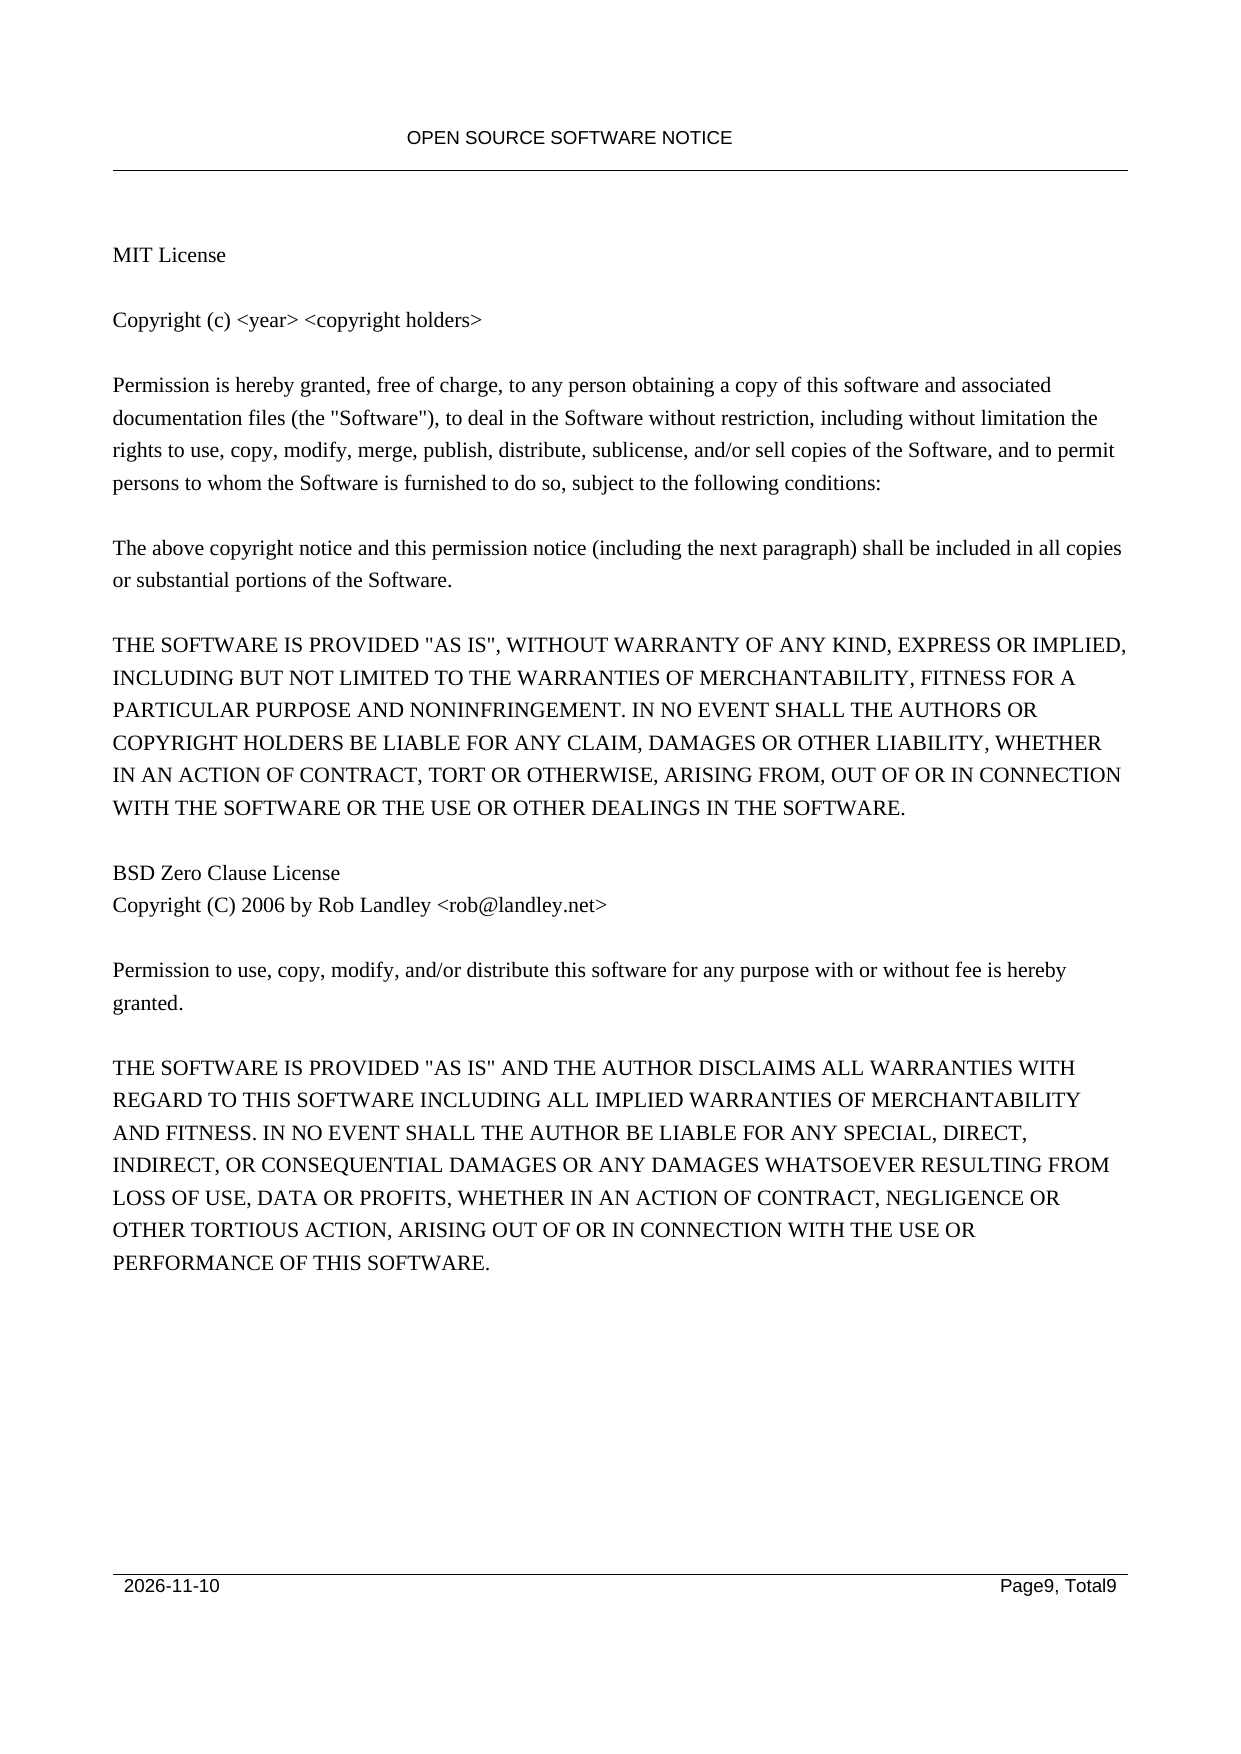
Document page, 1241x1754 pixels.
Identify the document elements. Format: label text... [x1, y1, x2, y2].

text THE SOFTWARE IS PROVIDED "AS IS" AND THE AUTHOR DISCLAIMS ALL WARRANTIES WITH REGARD TO THIS SOFTWARE INCLUDING ALL IMPLIED WARRANTIES OF MERCHANTABILITY AND FITNESS. IN NO EVENT SHALL THE AUTHOR BE LIABLE FOR ANY SPECIAL, DIRECT, INDIRECT, OR CONSEQUENTIAL DAMAGES OR ANY DAMAGES WHATSOEVER RESULTING FROM LOSS OF USE, DATA OR PROFITS, WHETHER IN AN ACTION OF CONTRACT, NEGLIGENCE OR OTHER TORTIOUS ACTION, ARISING OUT OF OR IN CONNECTION WITH THE USE OR PERFORMANCE OF THIS SOFTWARE. [112, 1051, 1128, 1279]
text BSD Zero Clause License [112, 856, 1128, 889]
text The above copyright notice and this permission notice (including the next paragraph) shall be included in all copies or substantial portions of the Software. [112, 531, 1128, 596]
text Permission is hereby granted, free of charge, to any person obtaining a copy of this software and associated documentation files (the "Software"), to deal in the Software without restriction, including without limitation the rights to use, copy, modify, merge, publish, distribute, sublicense, and/or sell copies of the Software, and to permit persons to whom the Software is furnished to do so, subject to the following conditions: [112, 369, 1128, 499]
text Copyright (c) <year> <copyright holders> [112, 304, 1128, 336]
text Permission to use, copy, modify, and/or distribute this software for any purpose with or without fee is hereby granted. [112, 954, 1128, 1019]
text Copyright (C) 2006 by Rob Landley <rob@landley.net> [112, 889, 1128, 921]
text THE SOFTWARE IS PROVIDED "AS IS", WITHOUT WARRANTY OF ANY KIND, EXPRESS OR IMPLIED, INCLUDING BUT NOT LIMITED TO THE WARRANTIES OF MERCHANTABILITY, FITNESS FOR A PARTICULAR PURPOSE AND NONINFRINGEMENT. IN NO EVENT SHALL THE AUTHORS OR COPYRIGHT HOLDERS BE LIABLE FOR ANY CLAIM, DAMAGES OR OTHER LIABILITY, WHETHER IN AN ACTION OF CONTRACT, TORT OR OTHERWISE, ARISING FROM, OUT OF OR IN CONNECTION WITH THE SOFTWARE OR THE USE OR OTHER DEALINGS IN THE SOFTWARE. [112, 629, 1128, 824]
text MIT License [112, 239, 1128, 271]
